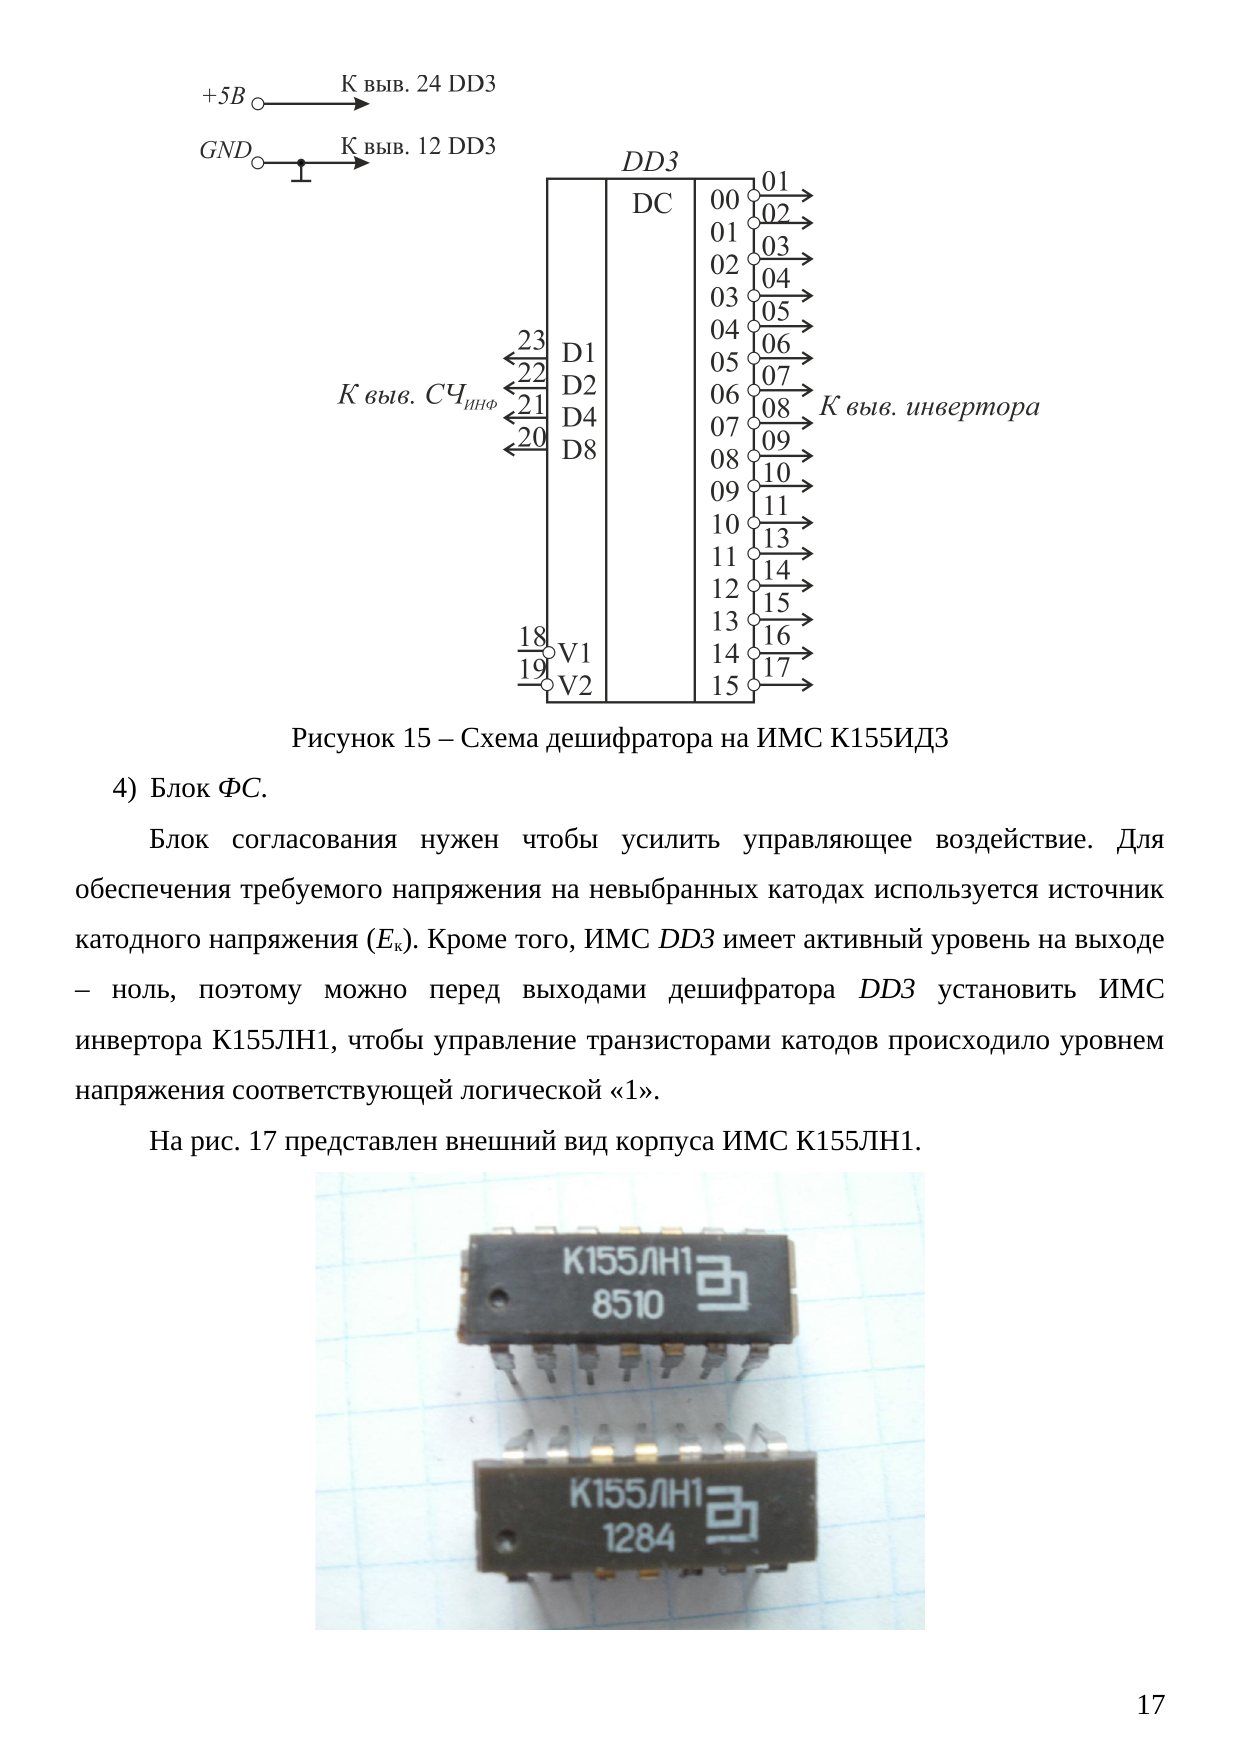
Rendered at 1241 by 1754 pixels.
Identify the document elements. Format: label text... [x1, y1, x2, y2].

text Блок согласования нужен чтобы усилить управляющее воздействие. Для обеспечения требуемого напряжения на невыбранных катодах используется источник катодного напряжения (Ек). Кроме того, ИМС DD3 имеет активный уровень на выходе – ноль, поэтому можно перед выходами дешифратора DD3 установить ИМС инвертора К155ЛН1, чтобы управление транзисторами катодов происходило уровнем напряжения соответствующей логической «1». [75, 821, 1165, 1106]
text На рис. 17 представлен внешний вид корпуса ИМС К155ЛН1. [75, 1123, 1165, 1156]
picture [315, 1172, 925, 1630]
text Рисунок 15 – Схема дешифратора на ИМС К155ИД3 [75, 720, 1165, 754]
list Блок ФС. [112, 770, 1165, 804]
picture [200, 75, 1040, 704]
